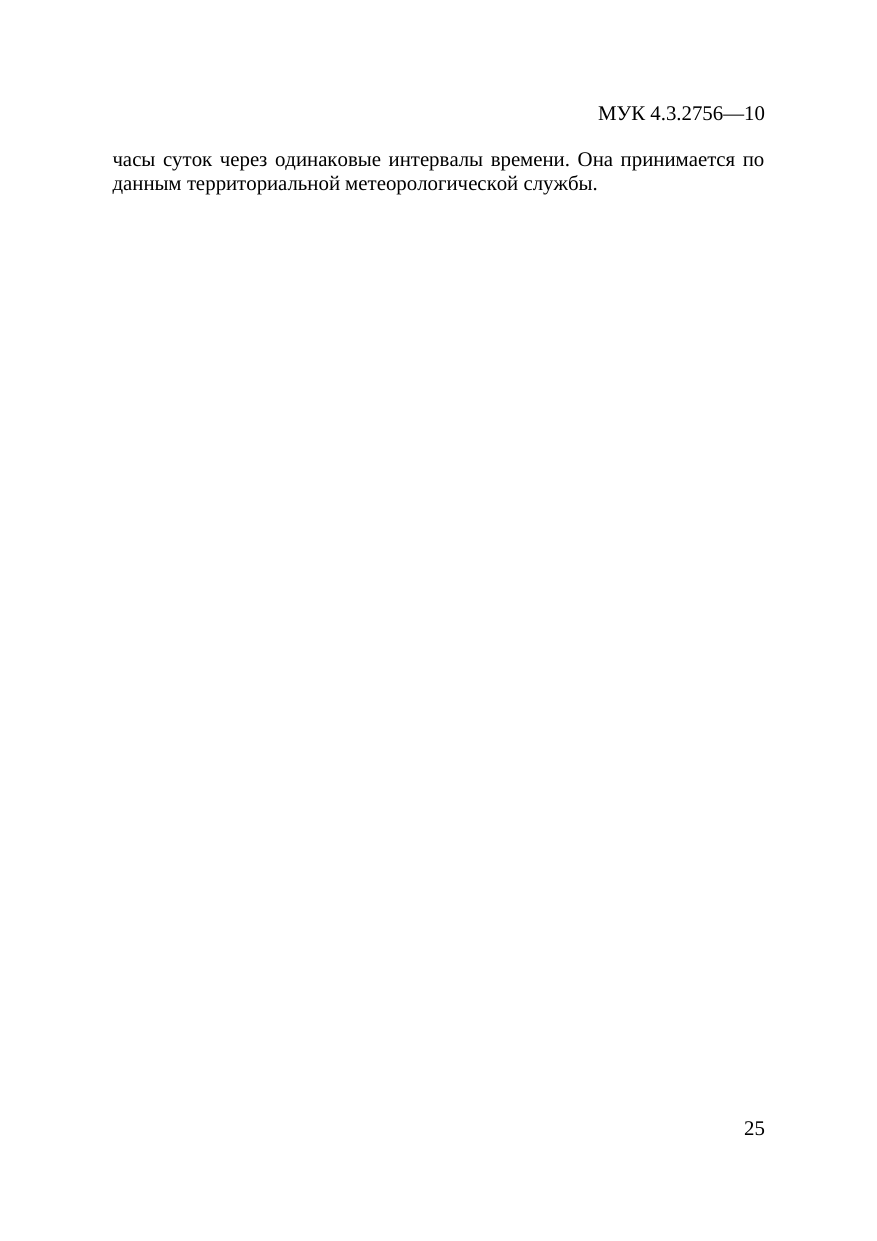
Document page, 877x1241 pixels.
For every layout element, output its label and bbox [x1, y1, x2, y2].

text [112, 148, 765, 195]
